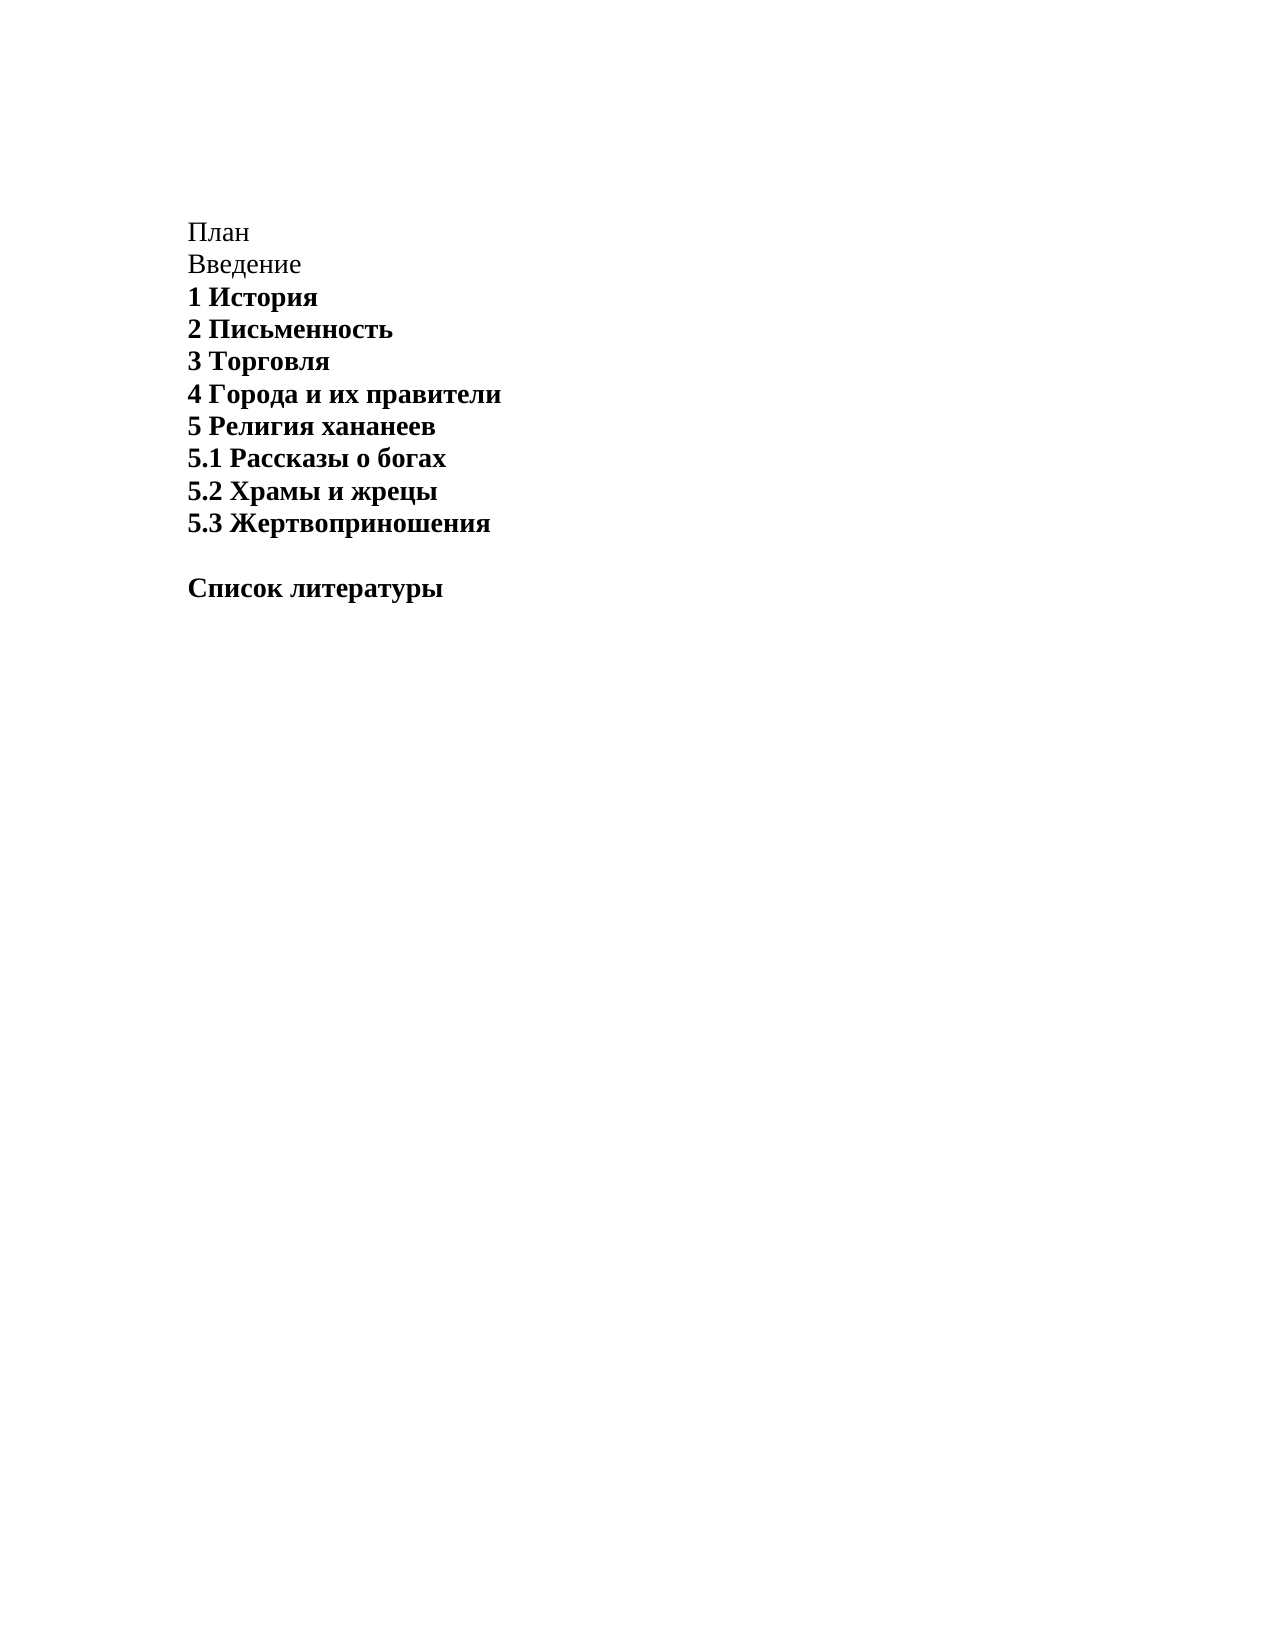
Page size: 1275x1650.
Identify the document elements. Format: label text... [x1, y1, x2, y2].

text План Введение 1 История 2 Письменность 3 Торговля 4 Города и их правители 5 Религия хананеев 5.1 Рассказы о богах 5.2 Храмы и жрецы 5.3 Жертвоприношения Список литературы [187, 150, 1087, 603]
